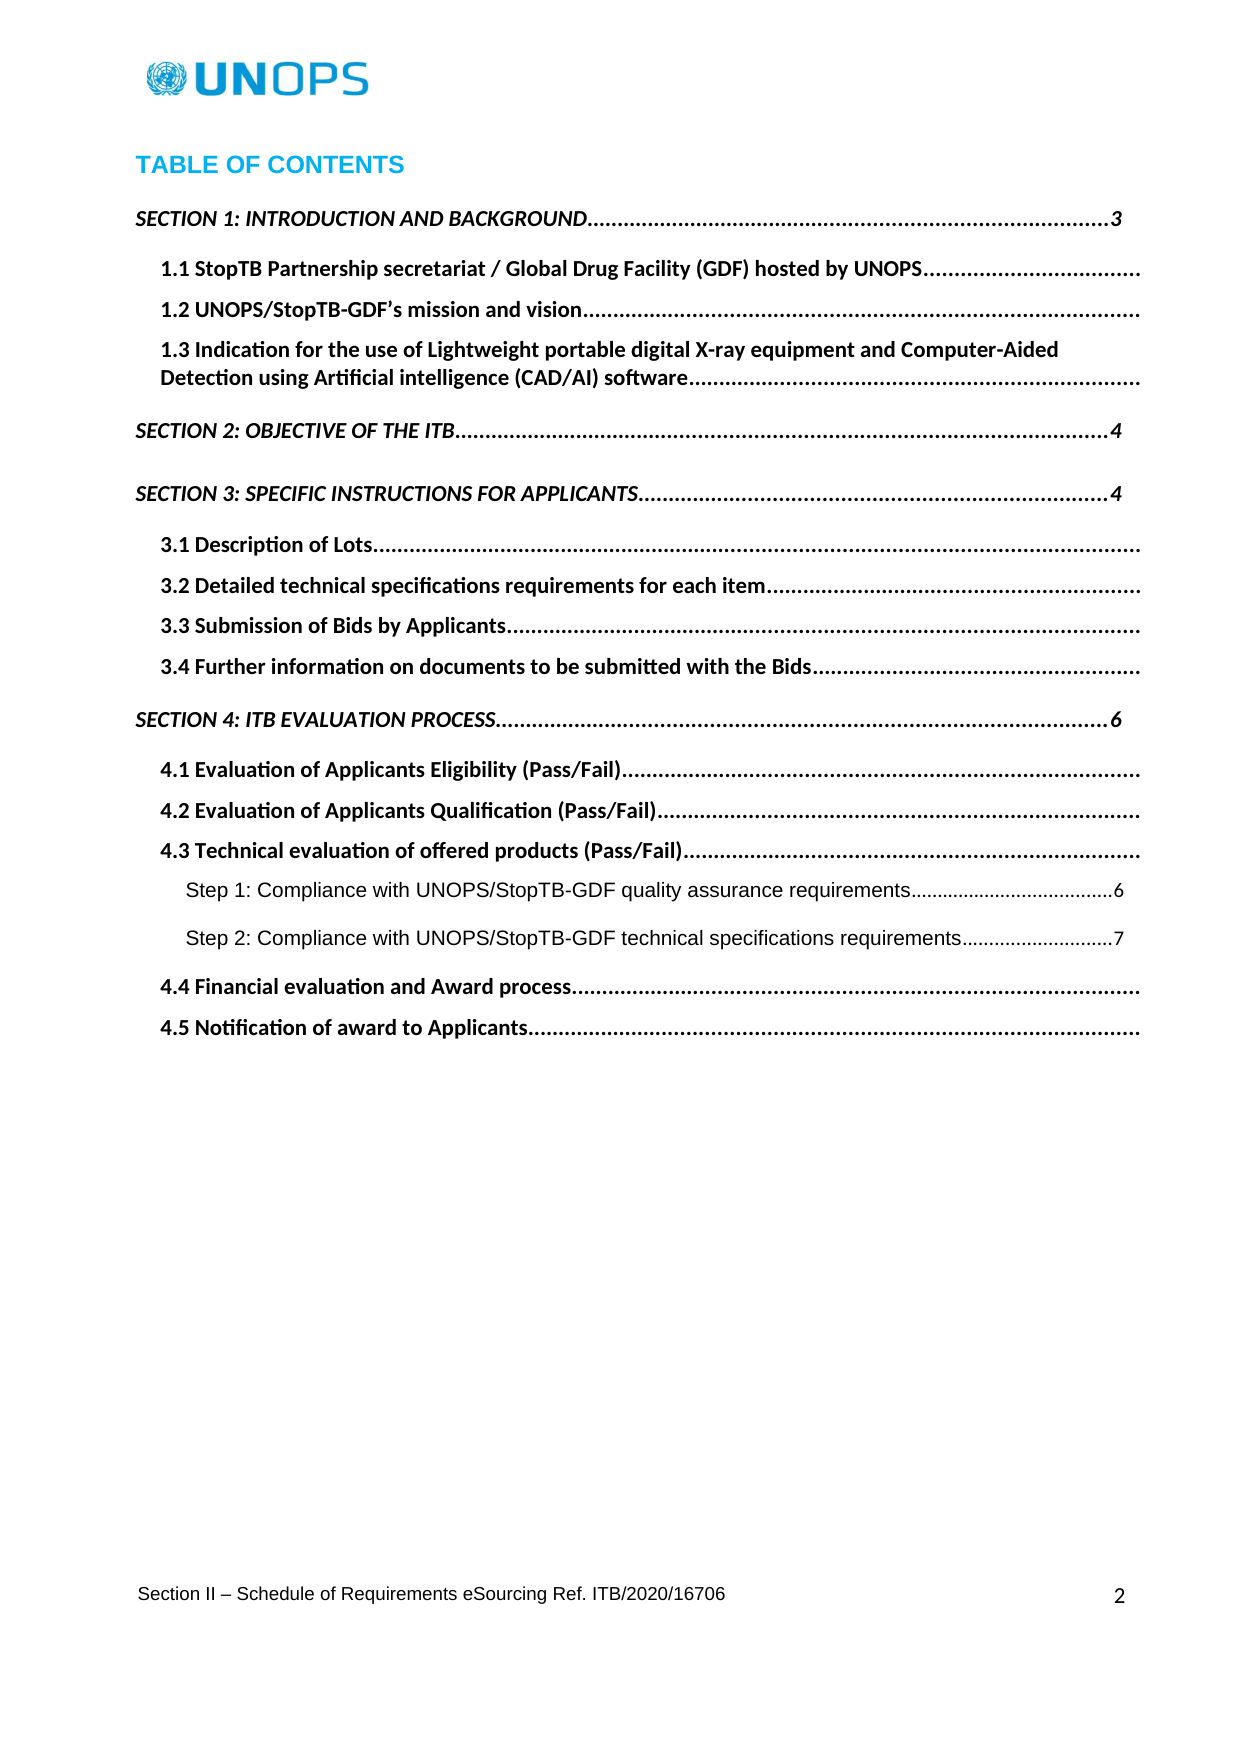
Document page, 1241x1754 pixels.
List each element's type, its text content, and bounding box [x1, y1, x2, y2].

text 3.3 Submission of Bids by Applicants 5 [160, 611, 1125, 639]
picture [291, 61, 369, 96]
picture [360, 87, 369, 96]
text Step 1: Compliance with UNOPS/StopTB-GDF quality assurance requirements 6 [185, 877, 1125, 902]
text 1.3 Indication for the use of Lightweight portable digital X-ray equipment and Computer-Aided Detection using Artificial intelligence (CAD/AI) software 3 [160, 335, 1125, 391]
subtitle TABLE OF CONTENTS [135, 150, 1125, 179]
text 4.4 Financial evaluation and Award process 7 [160, 972, 1125, 1000]
text 4.5 Notification of award to Applicants 7 [160, 1013, 1125, 1041]
picture [147, 61, 284, 96]
text 4.2 Evaluation of Applicants Qualification (Pass/Fail) 6 [160, 796, 1125, 824]
text 4.3 Technical evaluation of offered products (Pass/Fail) 6 [160, 836, 1125, 864]
picture [279, 66, 298, 91]
text 3.2 Detailed technical specifications requirements for each item 4 [160, 571, 1125, 599]
text 3.1 Description of Lots 4 [160, 530, 1125, 558]
text 4.1 Evaluation of Applicants Eligibility (Pass/Fail) 6 [160, 755, 1125, 783]
text SECTION 2: OBJECTIVE OF THE ITB 4 [135, 416, 1125, 444]
text 1.2 UNOPS/StopTB-GDF’s mission and vision 3 [160, 295, 1125, 323]
text SECTION 4: ITB EVALUATION PROCESS 6 [135, 705, 1125, 733]
text SECTION 3: SPECIFIC INSTRUCTIONS FOR APPLICANTS 4 [135, 479, 1125, 508]
text Step 2: Compliance with UNOPS/StopTB-GDF technical specifications requirements 7 [185, 925, 1125, 950]
text 3.4 Further information on documents to be submitted with the Bids 5 [160, 652, 1125, 680]
text SECTION 1: INTRODUCTION AND BACKGROUND 3 [135, 204, 1125, 232]
text 1.1 StopTB Partnership secretariat / Global Drug Facility (GDF) hosted by UNOPS 3 [160, 254, 1125, 282]
